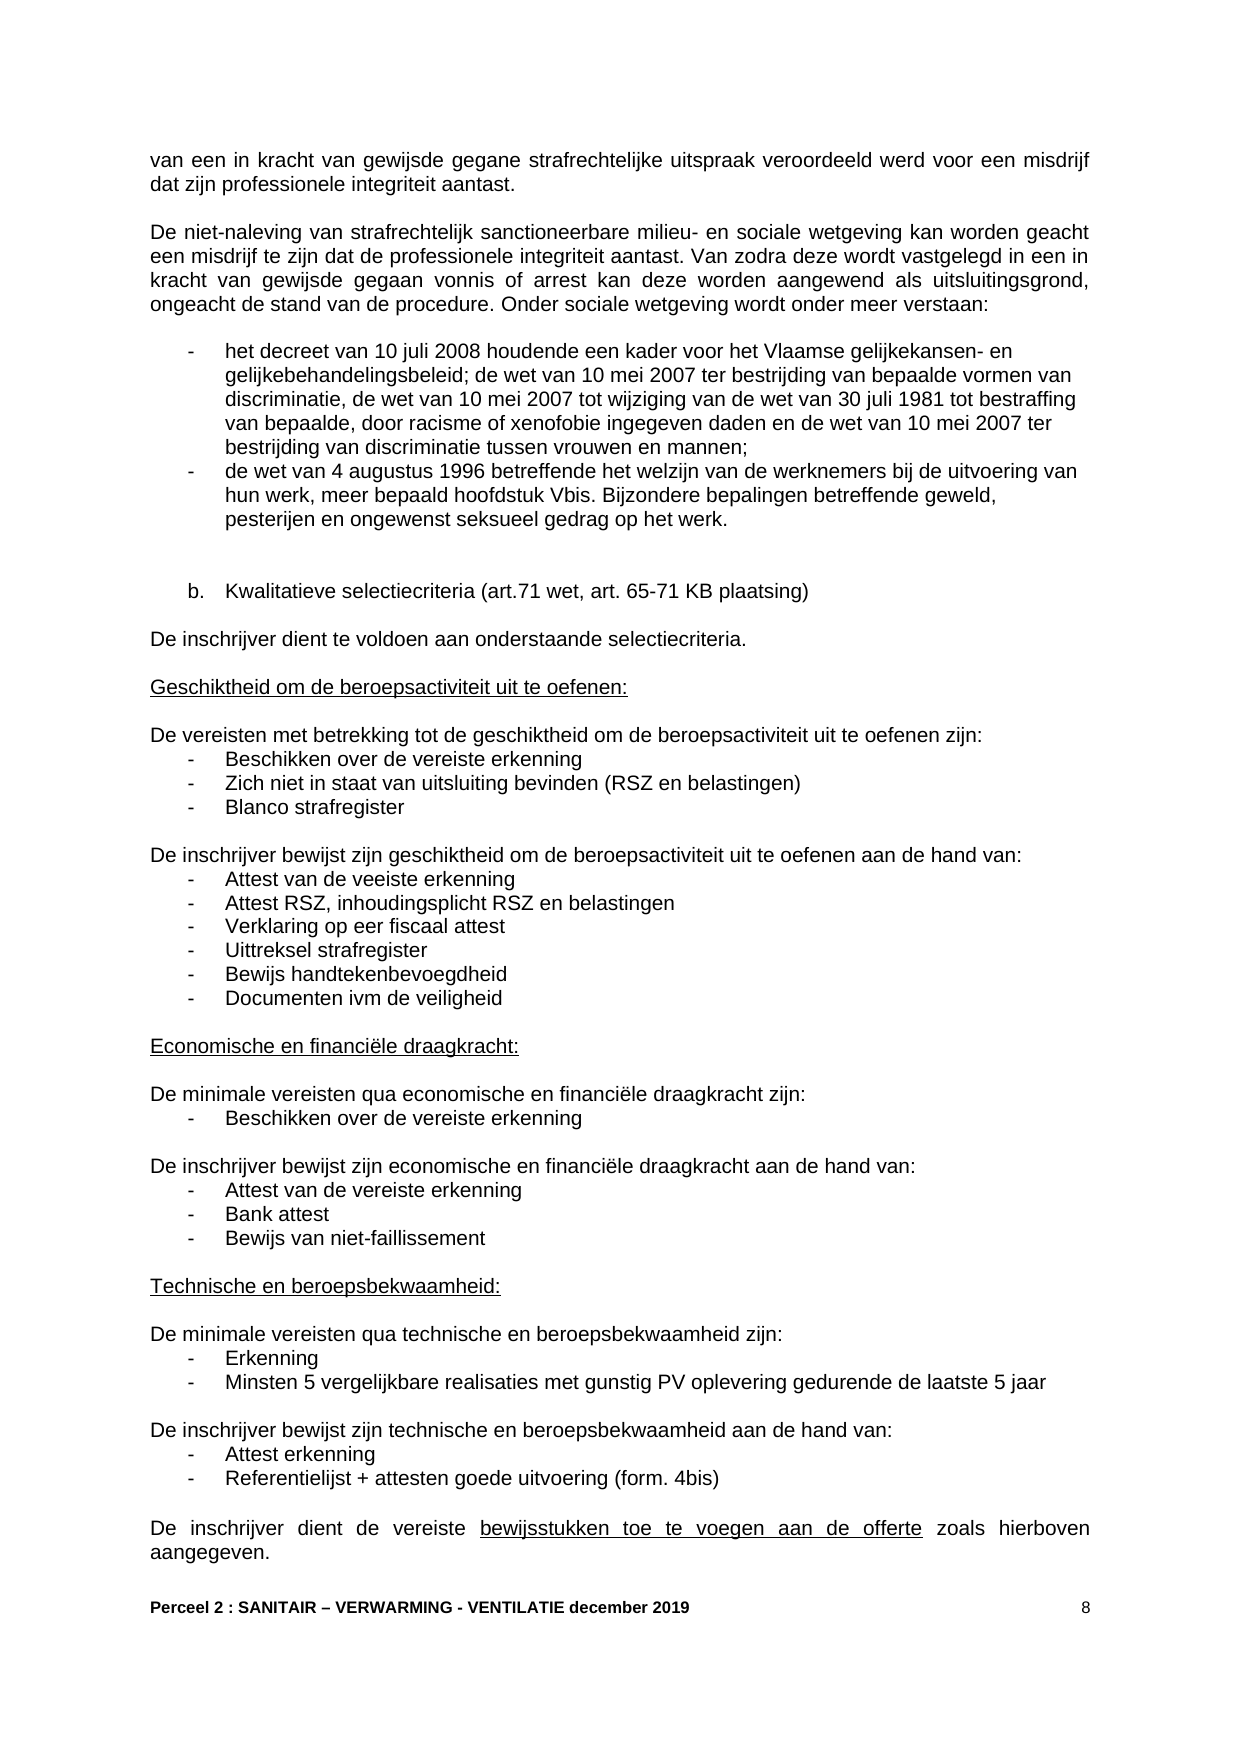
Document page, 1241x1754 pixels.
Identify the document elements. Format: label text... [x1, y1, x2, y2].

list Beschikken over de vereiste erkenning [187, 747, 1090, 771]
text De minimale vereisten qua technische en beroepsbekwaamheid zijn: [150, 1322, 1090, 1346]
list Uittreksel strafregister [187, 938, 1090, 962]
list Attest RSZ, inhoudingsplicht RSZ en belastingen [187, 890, 1090, 914]
list Zich niet in staat van uitsluiting bevinden (RSZ en belastingen) [187, 771, 1090, 794]
text De inschrijver bewijst zijn technische en beroepsbekwaamheid aan de hand van: [150, 1417, 1090, 1441]
text De minimale vereisten qua economische en financiële draagkracht zijn: [150, 1082, 1090, 1106]
text De inschrijver dient de vereiste bewijsstukken toe te voegen aan de offerte zoals hierboven aangegeven. [150, 1516, 1090, 1564]
list het decreet van 10 juli 2008 houdende een kader voor het Vlaamse gelijkekansen- en gelijkebehandelingsbeleid; de wet van 10 mei 2007 ter bestrijding van bepaalde vormen van discriminatie, de wet van 10 mei 2007 tot wijziging van de wet van 30 juli 1981 tot bestraffing van bepaalde, door racisme of xenofobie ingegeven daden en de wet van 10 mei 2007 ter bestrijding van discriminatie tussen vrouwen en mannen; [187, 339, 1090, 459]
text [150, 148, 1090, 196]
list Attest erkenning [187, 1441, 1090, 1465]
text De niet-naleving van strafrechtelijk sanctioneerbare milieu- en sociale wetgeving kan worden geacht een misdrijf te zijn dat de professionele integriteit aantast. Van zodra deze wordt vastgelegd in een in kracht van gewijsde gegaan vonnis of arrest kan deze worden aangewend als uitsluitingsgrond, ongeacht de stand van de procedure. Onder sociale wetgeving wordt onder meer verstaan: [150, 219, 1090, 315]
list Bewijs van niet-faillissement [187, 1226, 1090, 1250]
list Attest van de vereiste erkenning [187, 1178, 1090, 1202]
list Attest van de veeiste erkenning [187, 866, 1090, 890]
text De inschrijver dient te voldoen aan onderstaande selectiecriteria. [150, 627, 1090, 651]
list Verklaring op eer fiscaal attest [187, 914, 1090, 938]
text De inschrijver bewijst zijn economische en financiële draagkracht aan de hand van: [150, 1154, 1090, 1178]
list Documenten ivm de veiligheid [187, 986, 1090, 1010]
text Technische en beroepsbekwaamheid: [150, 1274, 1090, 1298]
list Kwalitatieve selectiecriteria (art.71 wet, art. 65-71 KB plaatsing) [187, 579, 1090, 603]
list Blanco strafregister [187, 794, 1090, 818]
text Economische en financiële draagkracht: [150, 1034, 1090, 1058]
list Referentielijst + attesten goede uitvoering (form. 4bis) [187, 1465, 1090, 1489]
text De inschrijver bewijst zijn geschiktheid om de beroepsactiviteit uit te oefenen aan de hand van: [150, 842, 1090, 866]
list Minsten 5 vergelijkbare realisaties met gunstig PV oplevering gedurende de laatste 5 jaar [187, 1369, 1090, 1393]
list Bewijs handtekenbevoegdheid [187, 962, 1090, 986]
text De vereisten met betrekking tot de geschiktheid om de beroepsactiviteit uit te oefenen zijn: [150, 723, 1090, 747]
text Geschiktheid om de beroepsactiviteit uit te oefenen: [150, 675, 1090, 699]
list Erkenning [187, 1346, 1090, 1369]
list de wet van 4 augustus 1996 betreffende het welzijn van de werknemers bij de uitvoering van hun werk, meer bepaald hoofdstuk Vbis. Bijzondere bepalingen betreffende geweld, pesterijen en ongewenst seksueel gedrag op het werk. [187, 459, 1090, 531]
list Bank attest [187, 1202, 1090, 1226]
list Beschikken over de vereiste erkenning [187, 1106, 1090, 1130]
